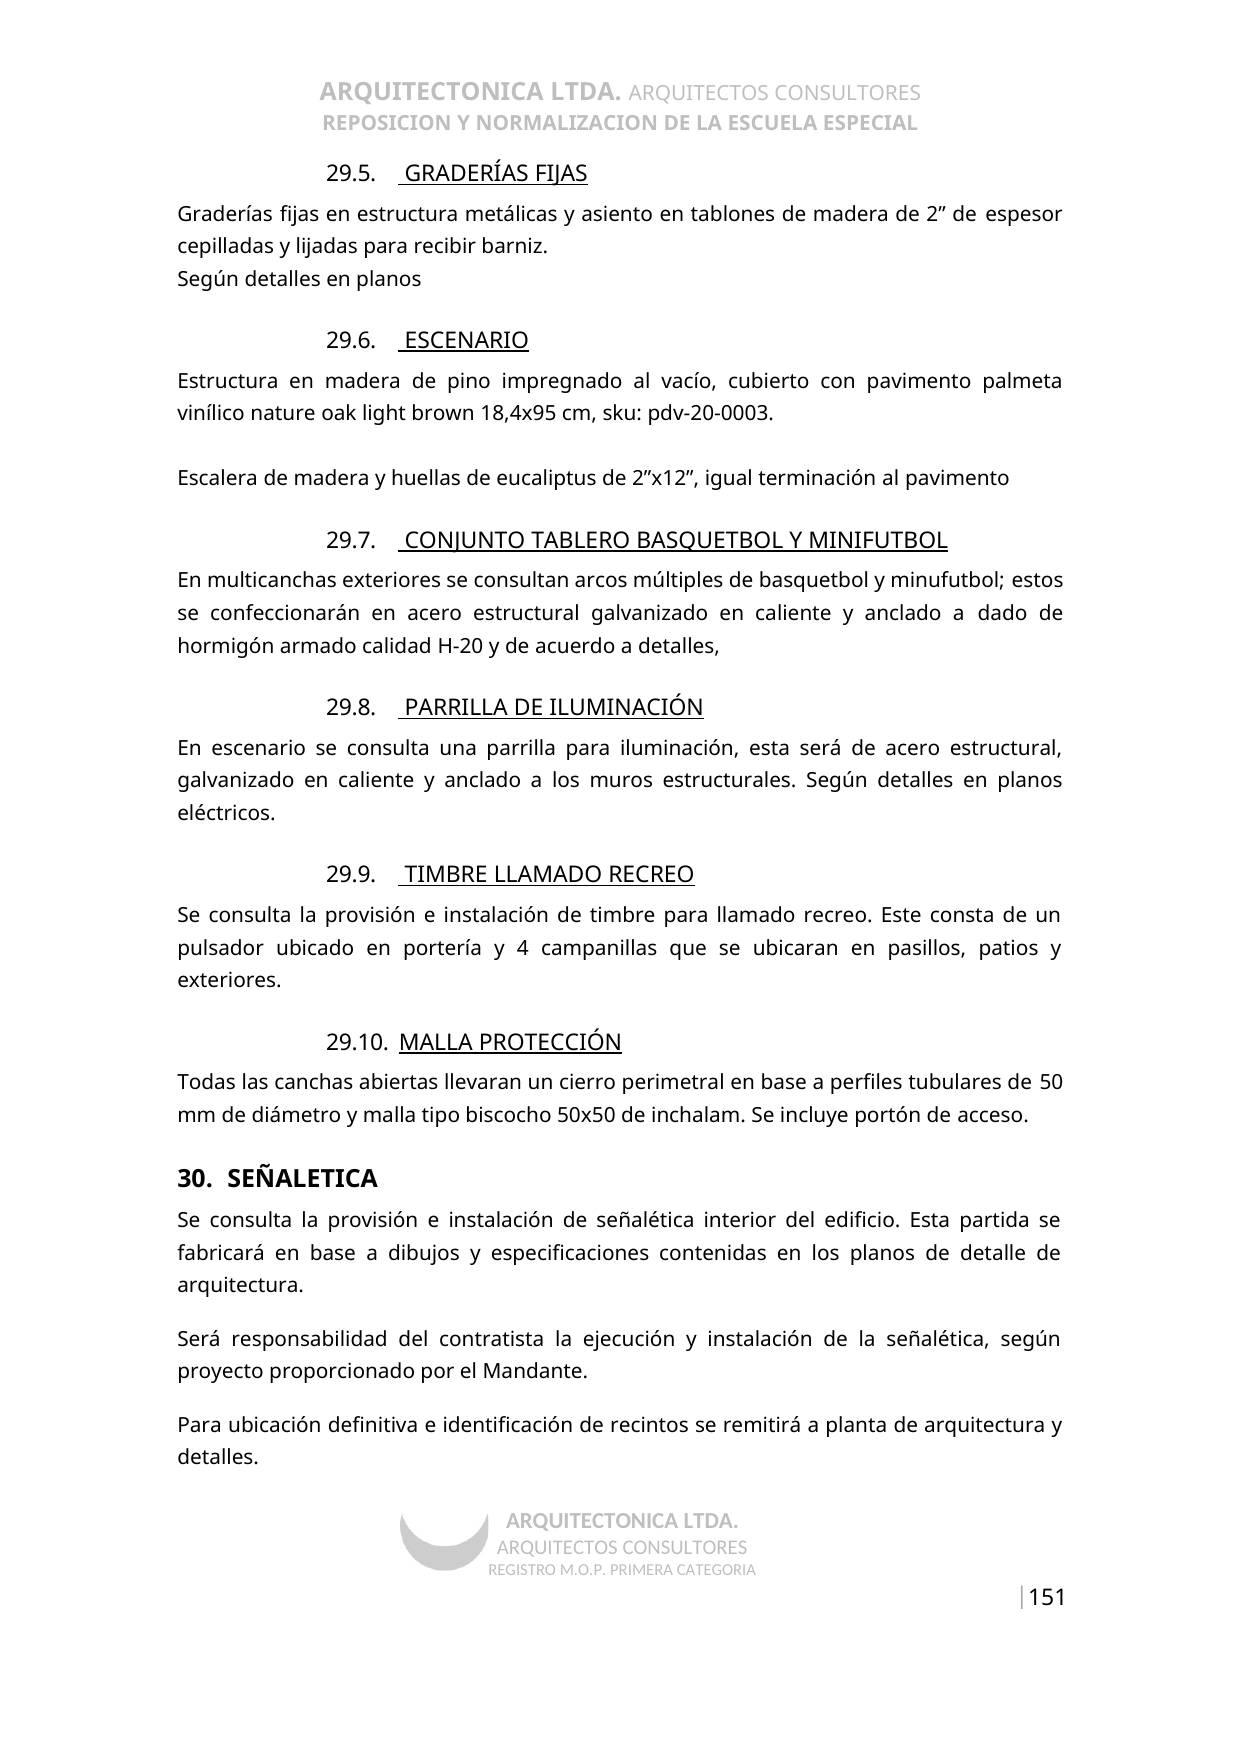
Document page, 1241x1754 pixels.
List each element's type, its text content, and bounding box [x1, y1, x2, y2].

text Se consulta la provisión e instalación de timbre para llamado recreo. Este consta de un pulsador ubicado en portería y 4 campanillas que se ubicaran en pasillos, patios y exteriores. [177, 900, 1062, 994]
text Para ubicación definitiva e identificación de recintos se remitirá a planta de arquitectura y detalles. [177, 1410, 1063, 1470]
subtitle SEÑALETICA [177, 1160, 1223, 1194]
subtitle TIMBRE LLAMADO RECREO [326, 858, 1223, 889]
text Según detalles en planos [177, 264, 1223, 293]
subtitle CONJUNTO TABLERO BASQUETBOL Y MINIFUTBOL [326, 524, 1223, 555]
subtitle ESCENARIO [326, 324, 1223, 355]
subtitle GRADERÍAS FIJAS [326, 157, 1223, 188]
text Todas las canchas abiertas llevaran un cierro perimetral en base a perfiles tubulares de 50 mm de diámetro y malla tipo biscocho 50x50 de inchalam. Se incluye portón de acceso. [177, 1067, 1063, 1128]
text En escenario se consulta una parrilla para iluminación, esta será de acero estructural, galvanizado en caliente y anclado a los muros estructurales. Según detalles en planos eléctricos. [177, 733, 1063, 827]
text Se consulta la provisión e instalación de señalética interior del edificio. Esta partida se fabricará en base a dibujos y especificaciones contenidas en los planos de detalle de arquitectura. [177, 1205, 1062, 1299]
text Escalera de madera y huellas de eucaliptus de 2”x12”, igual terminación al pavimento [177, 463, 1223, 492]
text Graderías fijas en estructura metálicas y asiento en tablones de madera de 2” de espesor cepilladas y lijadas para recibir barniz. [177, 199, 1063, 260]
text Estructura en madera de pino impregnado al vacío, cubierto con pavimento palmeta vinílico nature oak light brown 18,4x95 cm, sku: pdv-20-0003. [177, 366, 1063, 427]
picture [399, 1513, 489, 1571]
subtitle PARRILLA DE ILUMINACIÓN [326, 691, 1223, 722]
subtitle MALLA PROTECCIÓN [326, 1026, 1223, 1057]
text En multicanchas exteriores se consultan arcos múltiples de basquetbol y minufutbol; estos se confeccionarán en acero estructural galvanizado en caliente y anclado a dado de hormigón armado calidad H-20 y de acuerdo a detalles, [177, 566, 1063, 659]
text Será responsabilidad del contratista la ejecución y instalación de la señalética, según proyecto proporcionado por el Mandante. [177, 1324, 1062, 1384]
